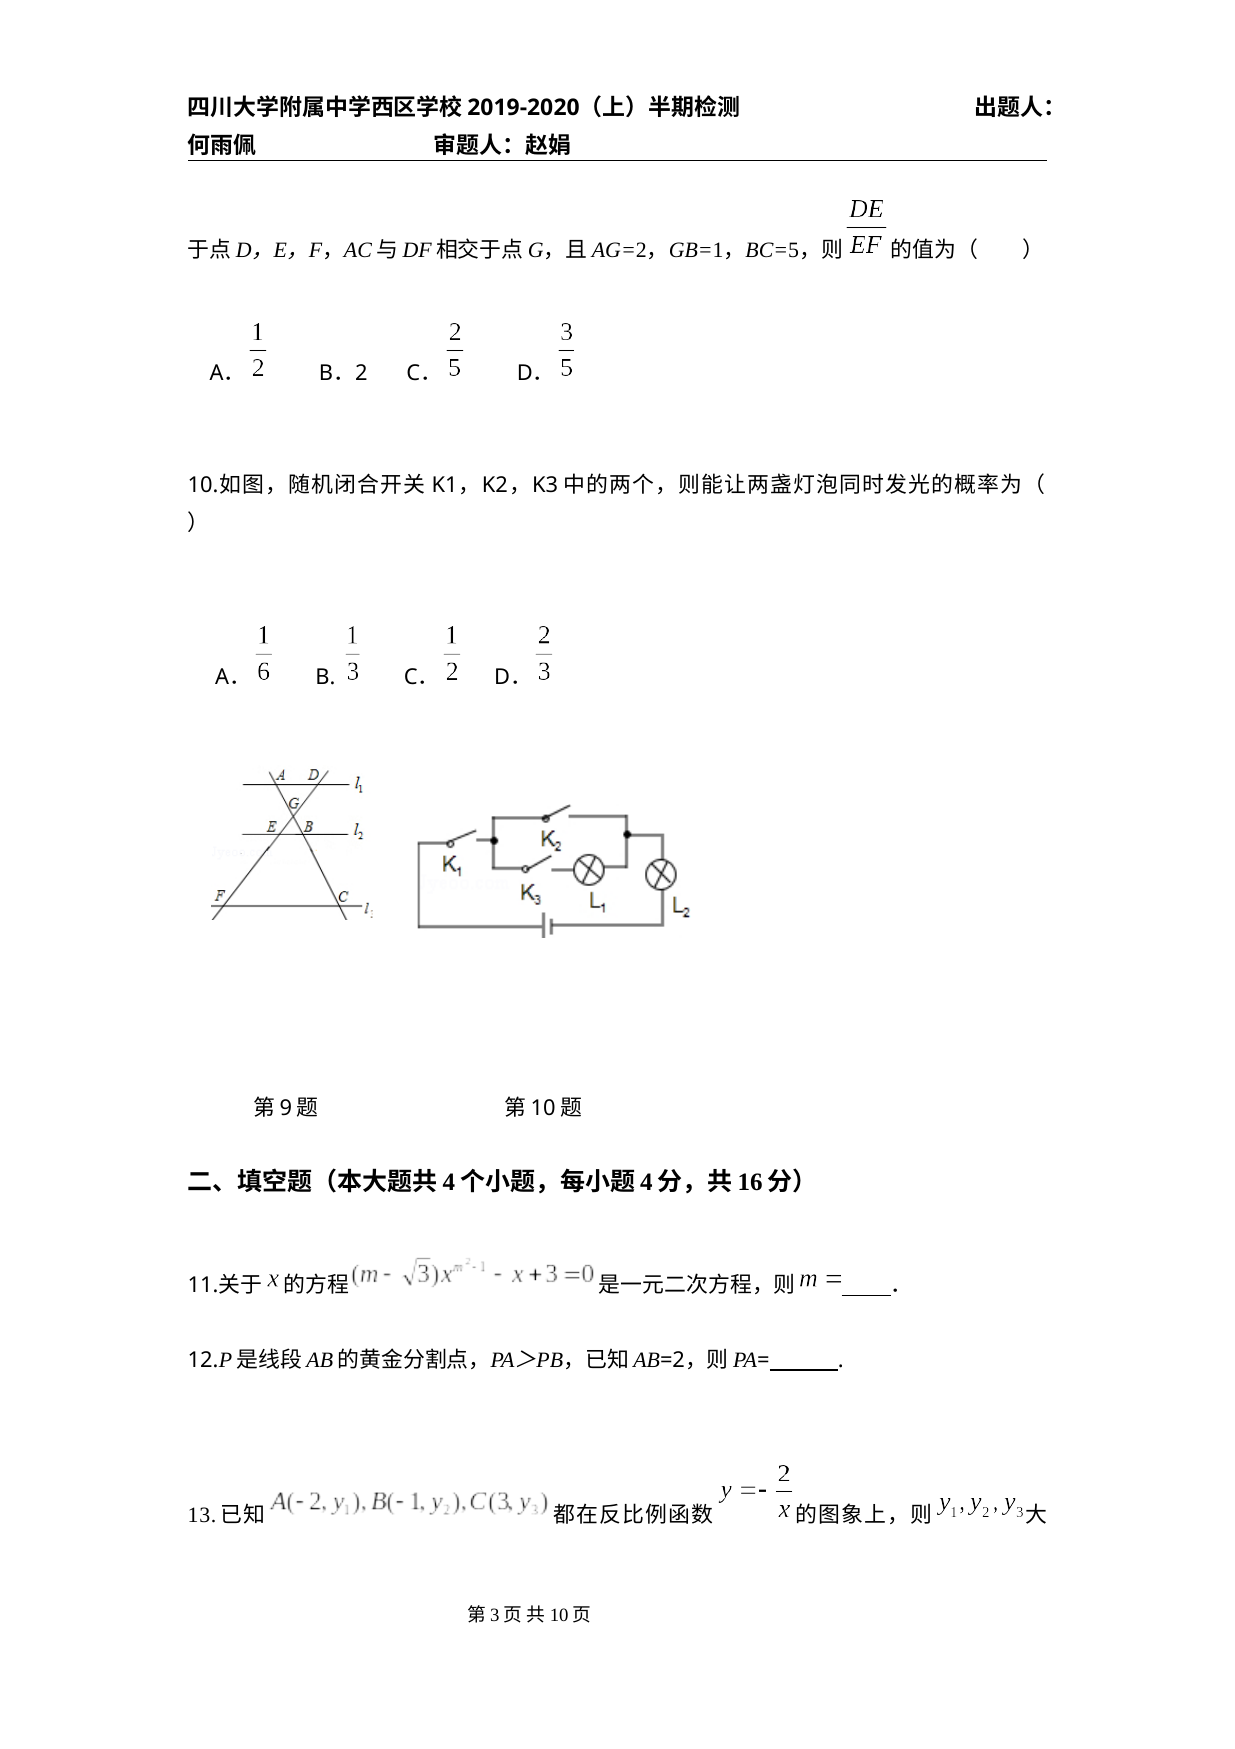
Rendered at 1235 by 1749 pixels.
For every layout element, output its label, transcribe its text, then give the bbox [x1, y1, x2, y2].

picture [417, 804, 691, 938]
picture [210, 765, 373, 919]
text A． B．2 C． D． [187, 316, 1047, 414]
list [187, 1457, 1047, 1555]
text 二、填空题（本大题共4个小题，每小题4分，共16分） [187, 1147, 1047, 1212]
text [187, 193, 1047, 291]
text A． B. C． D． [187, 620, 1047, 717]
list 11.关于的方程是一元二次方程，则 ． [187, 1251, 1047, 1316]
text 10.如图，随机闭合开关K1，K2，K3中的两个，则能让两盏灯泡同时发光的概率为（ ） [187, 467, 1047, 537]
text 第9题 第10题 [187, 1089, 1047, 1122]
text 12.P是线段AB的黄金分割点，PA＞PB，已知AB=2，则PA= . [187, 1342, 1047, 1374]
